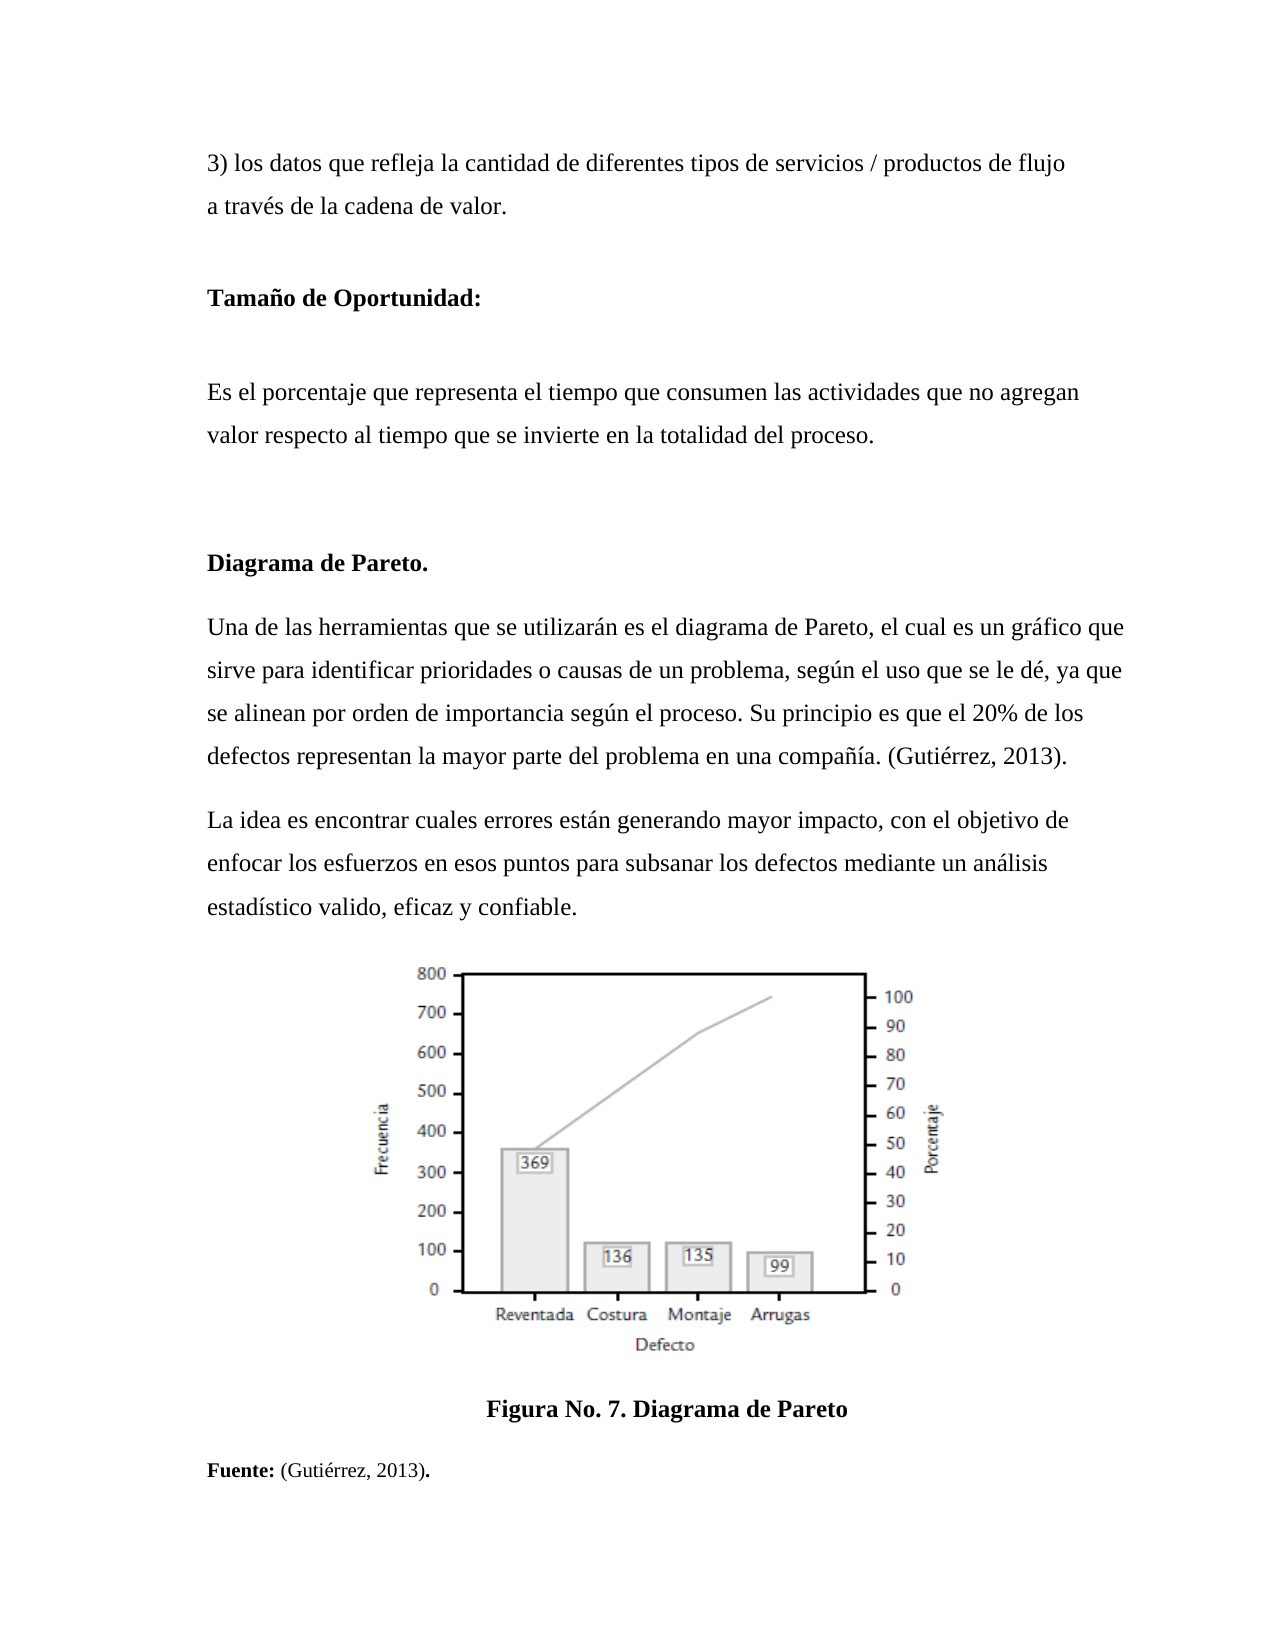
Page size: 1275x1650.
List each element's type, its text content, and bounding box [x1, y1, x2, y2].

text Fuente: . [207, 1458, 1127, 1482]
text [207, 148, 1127, 219]
text Una de las herramientas que se utilizarán es el diagrama de Pareto, el cual es un gráfico que sirve para identificar prioridades o causas de un problema, según el uso que se le dé, ya que se alinean por orden de importancia según el proceso. Su principio es que el 20% de los defectos representan la mayor parte del problema en una compañía. . [207, 612, 1127, 770]
text Tamaño de Oportunidad: [207, 283, 1127, 312]
picture [355, 955, 979, 1359]
text Diagrama de Pareto. [207, 548, 1127, 577]
text Es el porcentaje que representa el tiempo que consumen las actividades que no agregan valor respecto al tiempo que se invierte en la totalidad del proceso. [207, 377, 1127, 449]
text La idea es encontrar cuales errores están generando mayor impacto, con el objetivo de enfocar los esfuerzos en esos puntos para subsanar los defectos mediante un análisis estadístico valido, eficaz y confiable. [207, 805, 1127, 920]
text Figura No. 7. Diagrama de Pareto [207, 1394, 1127, 1422]
